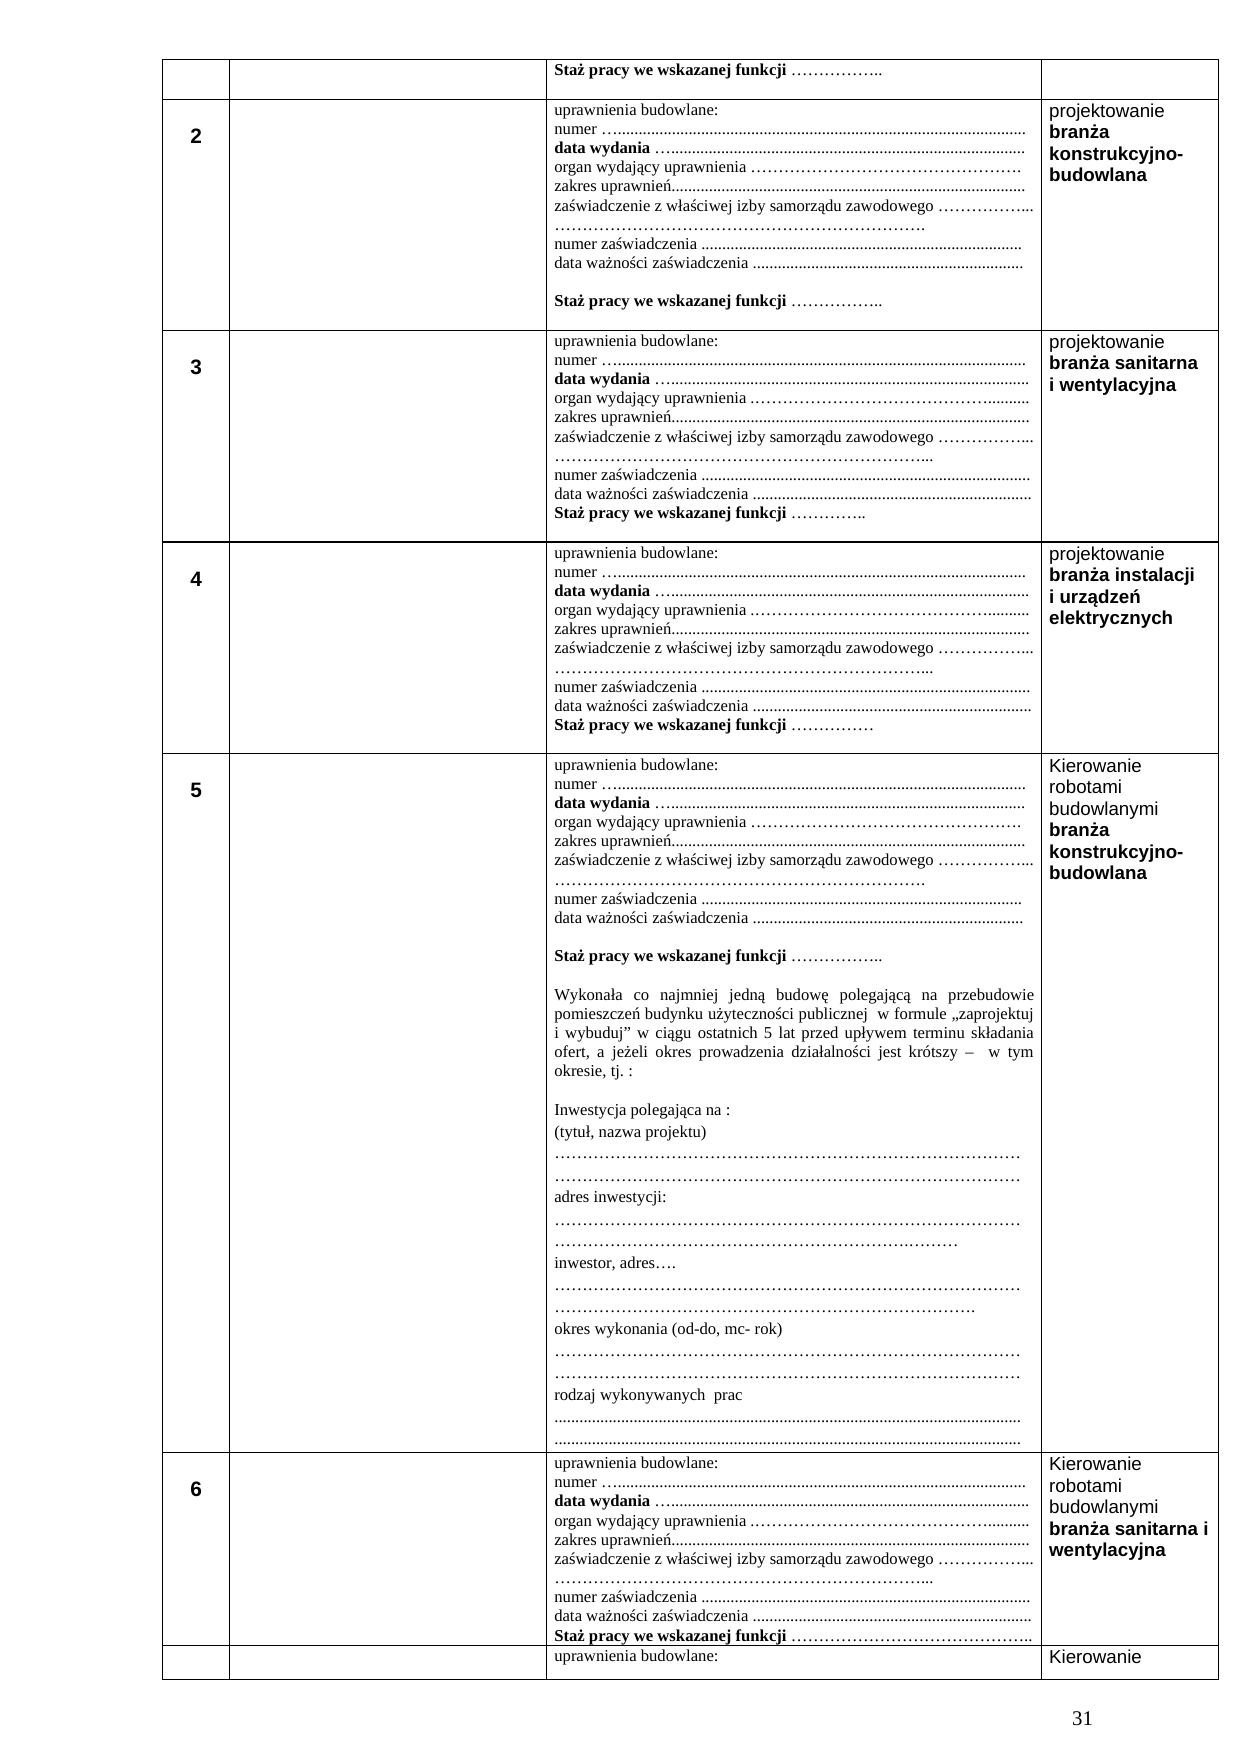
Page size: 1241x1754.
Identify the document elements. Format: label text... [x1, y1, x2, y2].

table_cell [230, 1646, 546, 1679]
table_cell 4 [163, 543, 229, 753]
table_cell [230, 331, 546, 541]
table_cell uprawnienia budowlane: numer ….................................................................................................. data wydania …...................................................................................... organ wydający uprawnienia .…………………………………….......... zakres uprawnień...................................................................................... zaświadczenie z właściwej izby samorządu zawodowego ……………...…………………………………………………………... numer zaświadczenia ............................................................................... data ważności zaświadczenia ................................................................... Staż pracy we wskazanej funkcji …………… [547, 543, 1041, 753]
table_cell Kierowanie robotami budowlanymi branża sanitarna i wentylacyjna [1042, 1453, 1218, 1644]
table_cell [230, 754, 546, 1452]
table_cell projektowanie branża sanitarna i wentylacyjna [1042, 331, 1218, 541]
table_cell projektowanie branża instalacji i urządzeń elektrycznych [1042, 543, 1218, 753]
table_cell 3 [163, 331, 229, 541]
table_cell [230, 60, 546, 98]
table_cell 6 [163, 1453, 229, 1644]
table_cell projektowanie branża konstrukcyjno-budowlana [1042, 100, 1218, 329]
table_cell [1042, 1646, 1218, 1679]
table_cell [230, 100, 546, 329]
table_cell 1 [163, 60, 229, 98]
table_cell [547, 1453, 1041, 1644]
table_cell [547, 60, 1041, 98]
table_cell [547, 1646, 1041, 1679]
table_cell 7 [163, 1646, 229, 1679]
table_cell 2 [163, 100, 229, 329]
table_cell 5 [163, 754, 229, 1452]
table_cell [230, 543, 546, 753]
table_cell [547, 100, 1041, 329]
table_cell uprawnienia budowlane: numer ….................................................................................................. data wydania …...................................................................................... organ wydający uprawnienia .…………………………………….......... zakres uprawnień...................................................................................... zaświadczenie z właściwej izby samorządu zawodowego ……………...…………………………………………………………... numer zaświadczenia ............................................................................... data ważności zaświadczenia ................................................................... Staż pracy we wskazanej funkcji ………….. [547, 331, 1041, 541]
table_cell uprawnienia budowlane: numer ….................................................................................................. data wydania …..................................................................................... organ wydający uprawnienia …………………………………………. zakres uprawnień..................................................................................... zaświadczenie z właściwej izby samorządu zawodowego ……………...…………………………………………………………. numer zaświadczenia ............................................................................. data ważności zaświadczenia ................................................................. Staż pracy we wskazanej funkcji …………….. Wykonała co najmniej jedną budowę polegającą na przebudowie pomieszczeń budynku użyteczności publicznej w formule „zaprojektuj i wybuduj” w ciągu ostatnich 5 lat przed upływem terminu składania ofert, a jeżeli okres prowadzenia działalności jest krótszy – w tym okresie, tj. : Inwestycja polegająca na : (tytuł, nazwa projektu) …………………………………………………………………………………………………………………………………………………… adres inwestycji:………………………………………………………………………………………………………………………………….……… inwestor, adres….……………………………………………………………………………………………………………………………………………. okres wykonania (od-do, mc- rok) …………………………………………………………………………………………………………………………………………………… rodzaj wykonywanych prac ................................................................................................................ ................................................................................................................ [547, 754, 1041, 1452]
table_cell Kierowanie robotami budowlanymi branża konstrukcyjno-budowlana [1042, 754, 1218, 1452]
table_cell [230, 1453, 546, 1644]
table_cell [1042, 60, 1218, 98]
